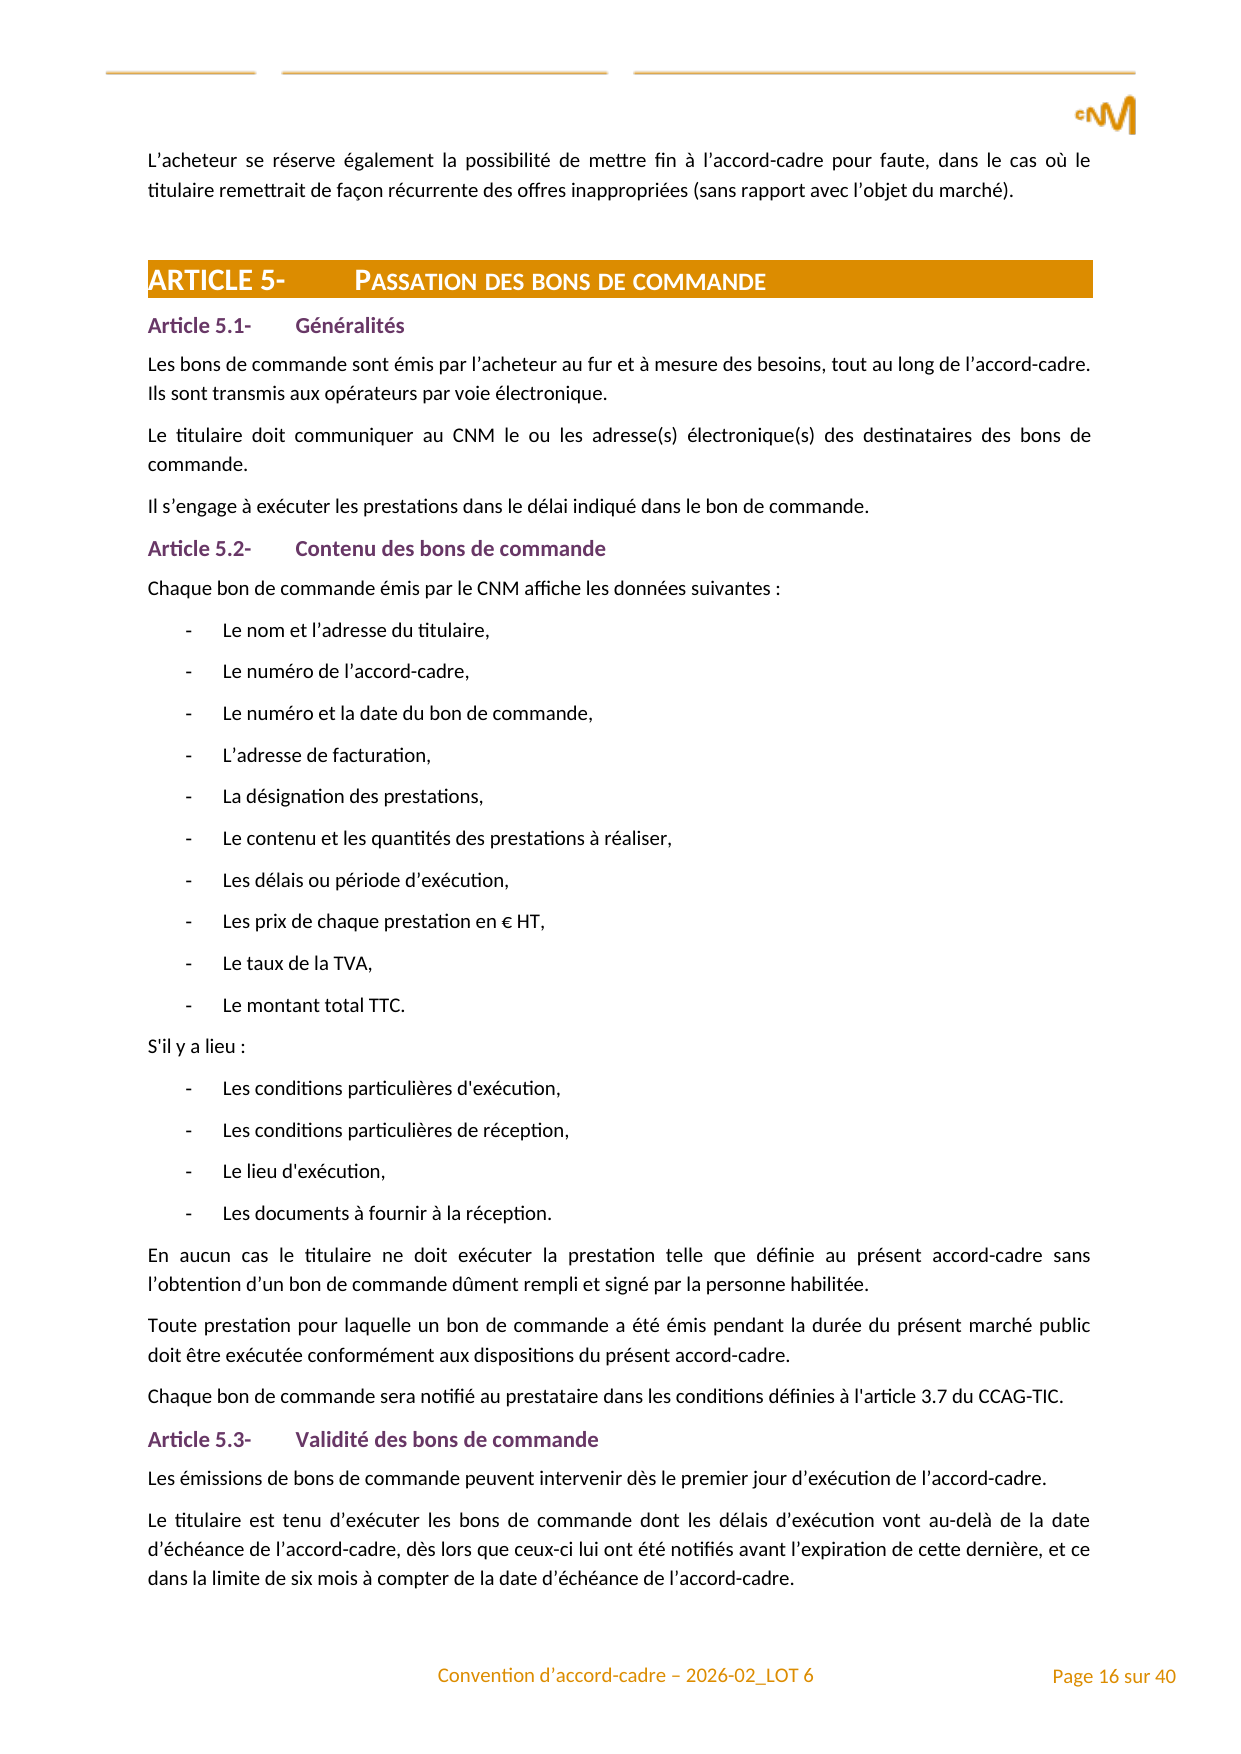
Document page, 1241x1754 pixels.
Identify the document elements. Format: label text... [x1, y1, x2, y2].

list Les conditions particulières d'exécution, [185, 1075, 1093, 1101]
text Le titulaire doit communiquer au CNM le ou les adresse(s) électronique(s) des destinataires des bons de commande. [148, 422, 1093, 477]
text L’acheteur se réserve également la possibilité de mettre fin à l’accord-cadre pour faute, dans le cas où le titulaire remettrait de façon récurrente des offres inappropriées (sans rapport avec l’objet du marché). [148, 148, 1093, 202]
text En aucun cas le titulaire ne doit exécuter la prestation telle que définie au présent accord-cadre sans l’obtention d’un bon de commande dûment rempli et signé par la personne habilitée. [148, 1242, 1093, 1296]
list Le numéro et la date du bon de commande, [185, 700, 1093, 726]
list La désignation des prestations, [185, 783, 1093, 809]
text Chaque bon de commande sera notifié au prestataire dans les conditions définies à l'article 3.7 du CCAG-TIC. [148, 1383, 1093, 1409]
text Les bons de commande sont émis par l’acheteur au fur et à mesure des besoins, tout au long de l’accord-cadre. Ils sont transmis aux opérateurs par voie électronique. [148, 351, 1093, 406]
text S'il y a lieu : [148, 1033, 1093, 1059]
list Le lieu d'exécution, [185, 1158, 1093, 1184]
text Chaque bon de commande émis par le CNM affiche les données suivantes : [148, 575, 1093, 601]
list Les prix de chaque prestation en € HT, [185, 908, 1093, 934]
list Les documents à fournir à la réception. [185, 1200, 1093, 1226]
list Le contenu et les quantités des prestations à réaliser, [185, 825, 1093, 851]
list Le montant total TTC. [185, 992, 1093, 1017]
list Les délais ou période d’exécution, [185, 867, 1093, 892]
subtitle Validité des bons de commande [148, 1425, 1093, 1453]
list Le numéro de l’accord-cadre, [185, 658, 1093, 684]
text Le titulaire est tenu d’exécuter les bons de commande dont les délais d’exécution vont au-delà de la date d’échéance de l’accord-cadre, dès lors que ceux-ci lui ont été notifiés avant l’expiration de cette dernière, et ce dans la limite de six mois à compter de la date d’échéance de l’accord-cadre. [148, 1507, 1093, 1591]
list Le taux de la TVA, [185, 950, 1093, 976]
list Les conditions particulières de réception, [185, 1117, 1093, 1142]
subtitle Contenu des bons de commande [148, 534, 1093, 563]
text Il s’engage à exécuter les prestations dans le délai indiqué dans le bon de commande. [148, 493, 1093, 518]
list L’adresse de facturation, [185, 742, 1093, 767]
text Toute prestation pour laquelle un bon de commande a été émis pendant la durée du présent marché public doit être exécutée conformément aux dispositions du présent accord-cadre. [148, 1313, 1093, 1367]
subtitle Passation des bons de commande [148, 260, 1093, 298]
text Les émissions de bons de commande peuvent intervenir dès le premier jour d’exécution de l’accord-cadre. [148, 1466, 1093, 1491]
list Généralités [148, 311, 1093, 339]
list Le nom et l’adresse du titulaire, [185, 617, 1093, 642]
